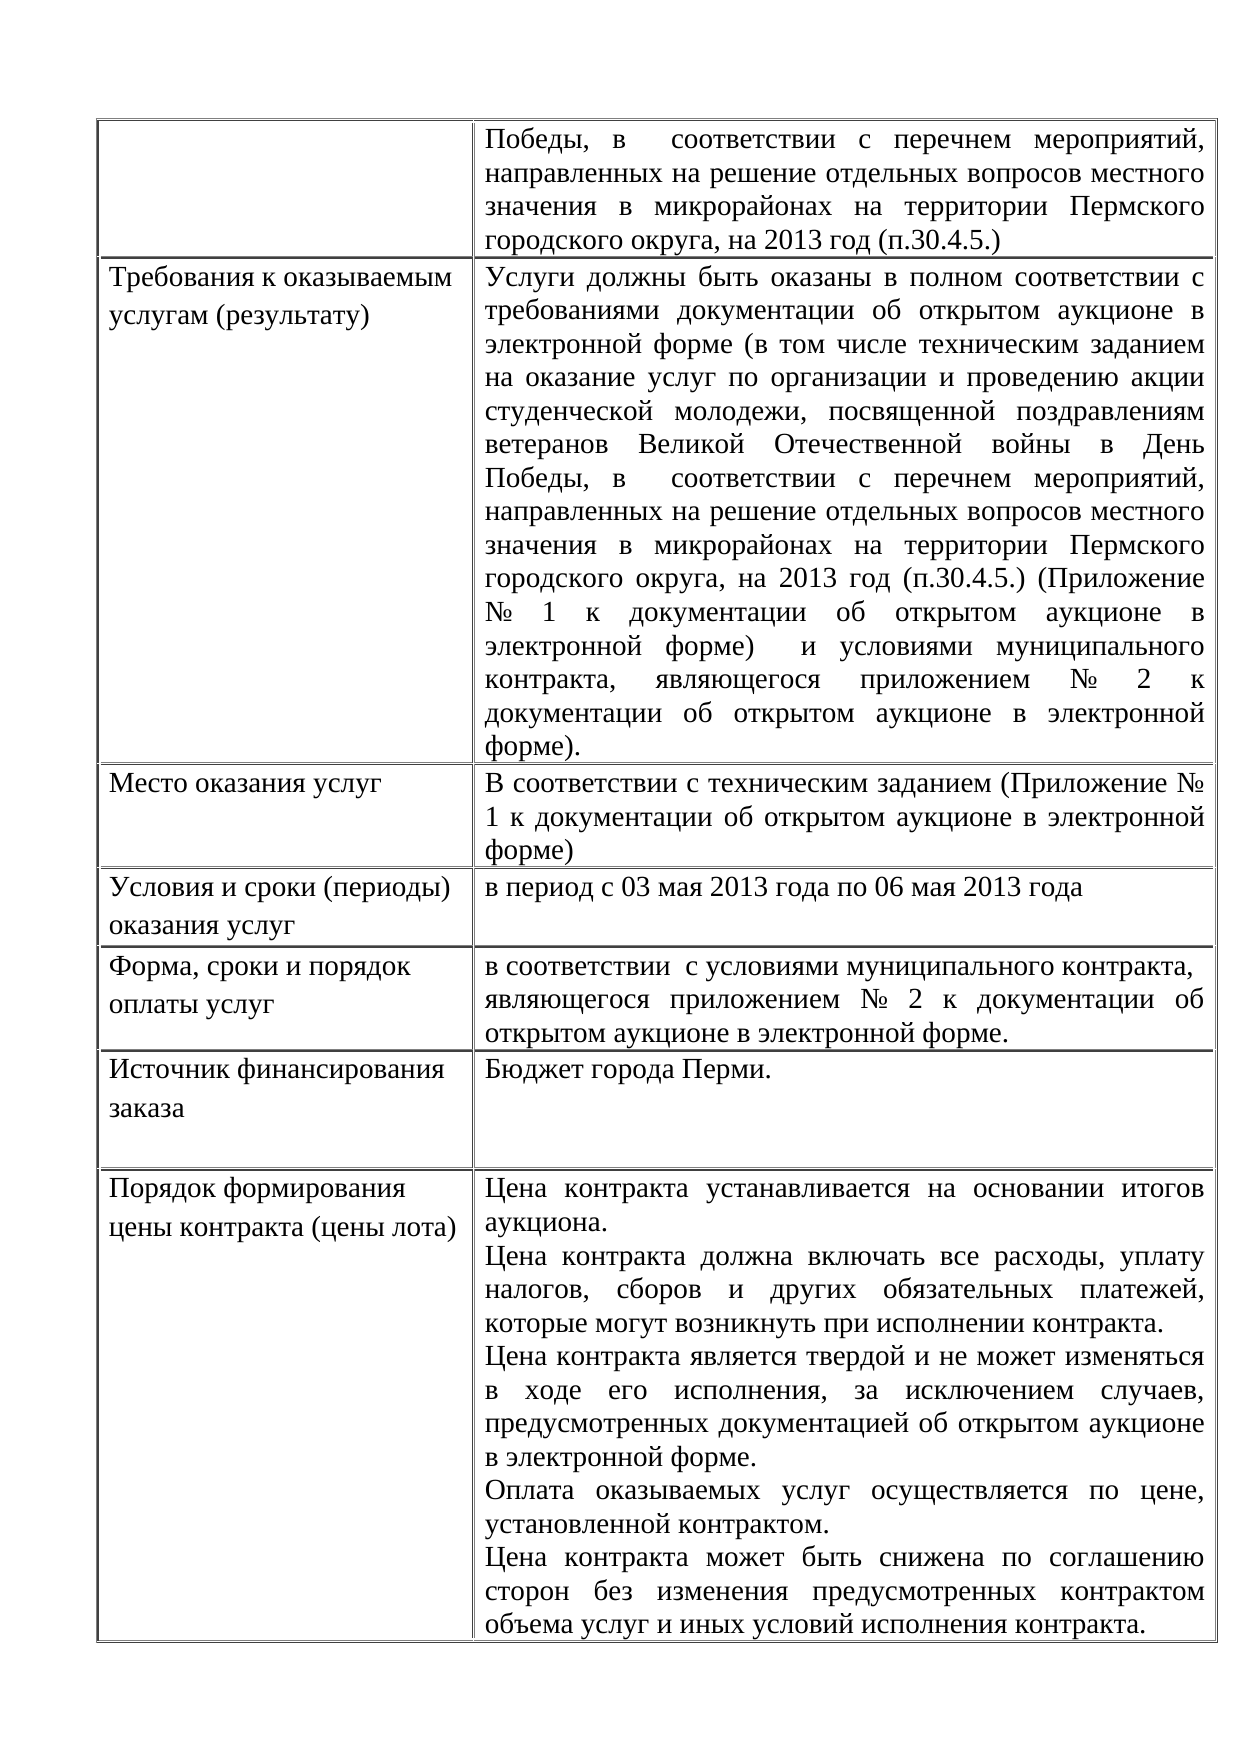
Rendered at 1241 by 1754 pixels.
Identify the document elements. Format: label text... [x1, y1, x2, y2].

table_cell Цена контракта устанавливается на основании итогов аукциона. Цена контракта должна включать все расходы, уплату налогов, сборов и других обязательных платежей, которые могут возникнуть при исполнении контракта. Цена контракта является твердой и не может изменяться в ходе его исполнения, за исключением случаев, предусмотренных документацией об открытом аукционе в электронной форме. Оплата оказываемых услуг осуществляется по цене, установленной контрактом. Цена контракта может быть снижена по соглашению сторон без изменения предусмотренных контрактом объема услуг и иных условий исполнения контракта. [473, 1167, 1215, 1640]
table_cell Условия и сроки (периоды) оказания услуг [99, 866, 472, 944]
table_cell Место оказания услуг [99, 762, 472, 866]
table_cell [99, 121, 473, 256]
table_cell Порядок формирования цены контракта (цены лота) [99, 1167, 473, 1640]
table_cell Требования к оказываемым услугам (результату) [97, 256, 472, 762]
table_cell Услуги должны быть оказаны в полном соответствии с требованиями документации об открытом аукционе в электронной форме (в том числе техническим заданием на оказание услуг по организации и проведению акции студенческой молодежи, посвященной поздравлениям ветеранов Великой Отечественной войны в День Победы, в соответствии с перечнем мероприятий, направленных на решение отдельных вопросов местного значения в микрорайонах на территории Пермского городского округа, на 2013 год (п.30.4.5.) (Приложение № 1 к документации об открытом аукционе в электронной форме) и условиями муниципального контракта, являющегося приложением № 2 к документации об открытом аукционе в электронной форме). [475, 256, 1217, 762]
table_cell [473, 119, 1215, 256]
table_cell в период с 03 мая 2013 года по 06 мая 2013 года [475, 866, 1215, 944]
table_cell Бюджет города Перми. [475, 1049, 1217, 1167]
table_cell в соответствии с условиями муниципального контракта, являющегося приложением № 2 к документации об открытом аукционе в электронной форме. [475, 945, 1217, 1048]
table_cell В соответствии с техническим заданием (Приложение № 1 к документации об открытом аукционе в электронной форме) [475, 762, 1215, 866]
table_cell Форма, сроки и порядок оплаты услуг [97, 945, 472, 1048]
table_cell Источник финансирования заказа [97, 1049, 472, 1167]
